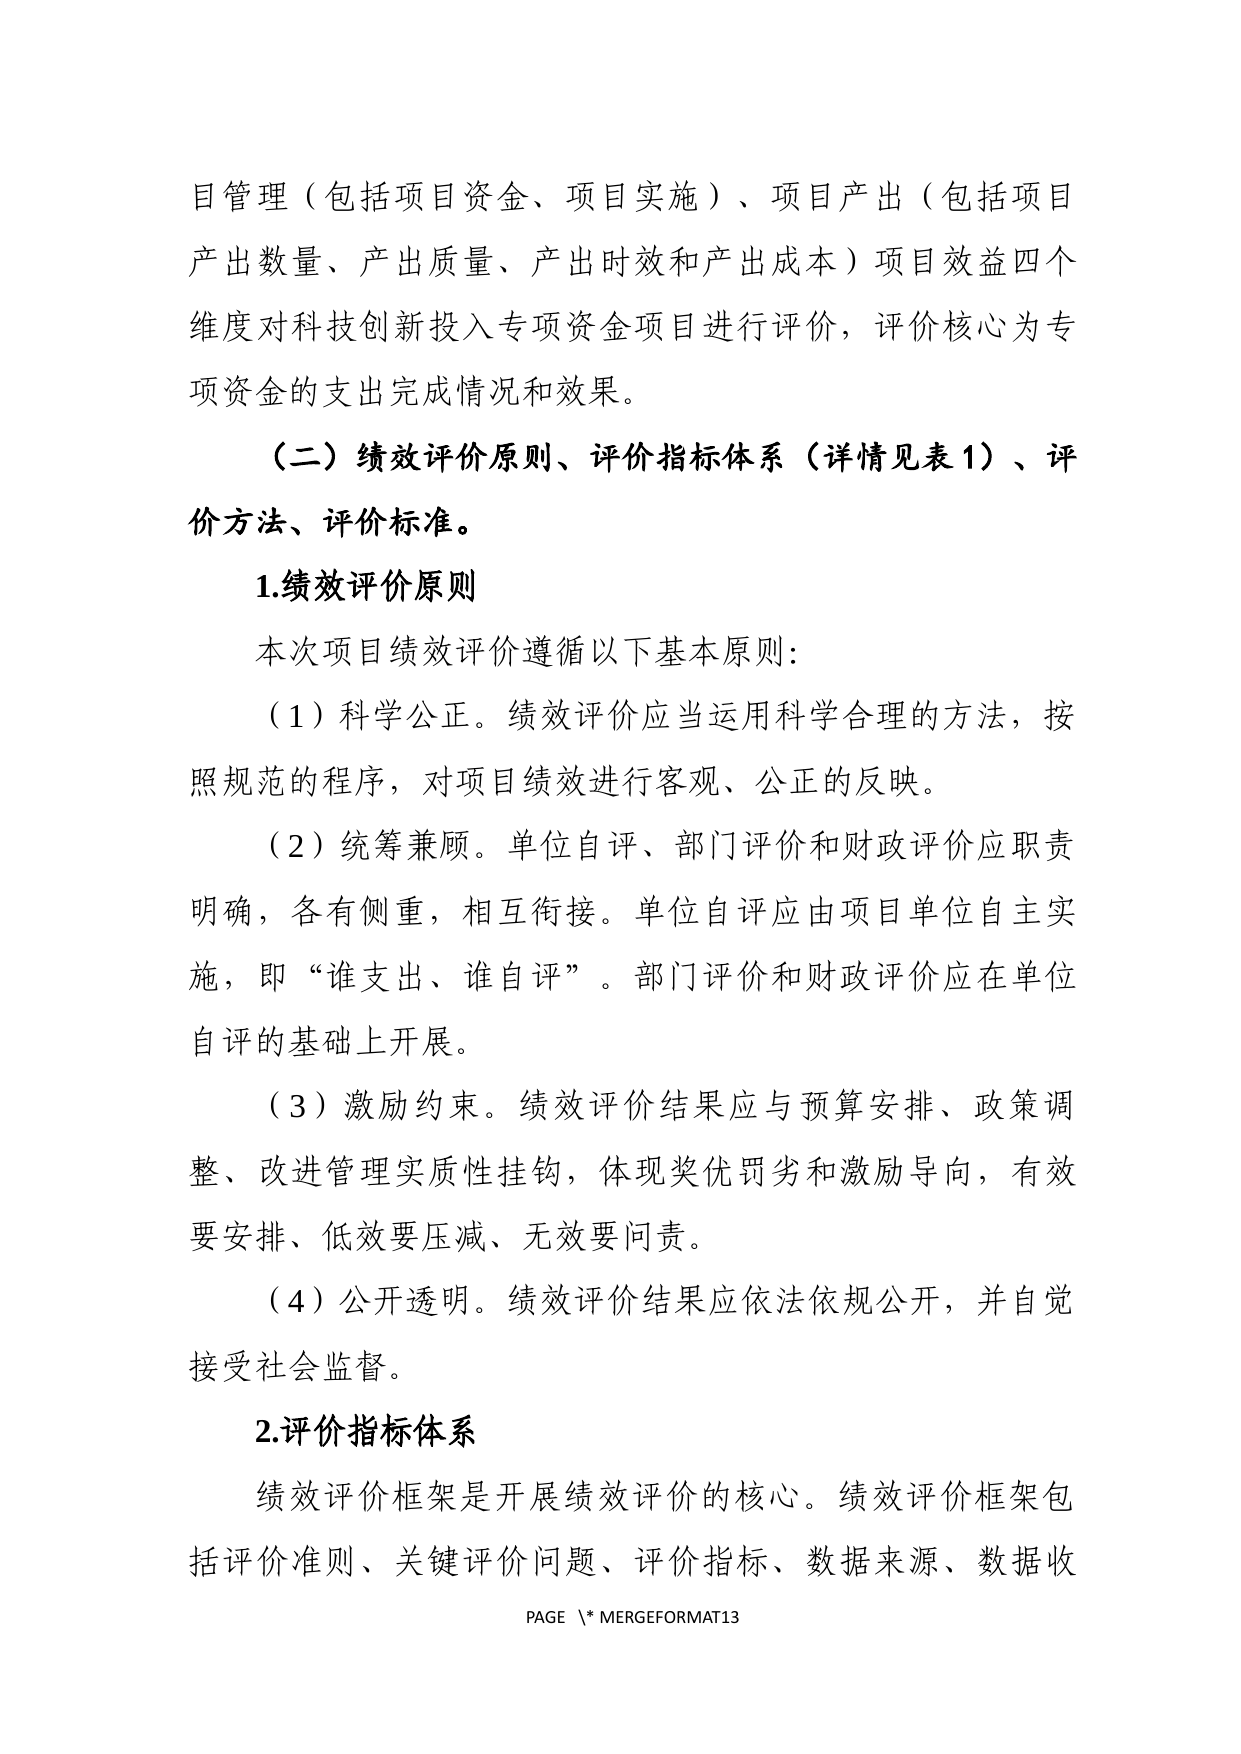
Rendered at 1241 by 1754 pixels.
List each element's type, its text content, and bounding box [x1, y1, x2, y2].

text （1）科学公正。绩效评价应当运用科学合理的方法，按照规范的程序，对项目绩效进行客观、公正的反映。 [187, 682, 1078, 812]
text 本次项目绩效评价遵循以下基本原则： [187, 617, 1078, 682]
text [187, 1462, 1078, 1592]
text （4）公开透明。绩效评价结果应依法依规公开，并自觉接受社会监督。 [187, 1267, 1078, 1397]
text （3）激励约束。绩效评价结果应与预算安排、政策调整、改进管理实质性挂钩，体现奖优罚劣和激励导向，有效要安排、低效要压减、无效要问责。 [187, 1072, 1078, 1267]
text （二）绩效评价原则、评价指标体系（详情见表1）、评价方法、评价标准。 [187, 422, 1078, 552]
text （2）统筹兼顾。单位自评、部门评价和财政评价应职责明确，各有侧重，相互衔接。单位自评应由项目单位自主实施，即“谁支出、谁自评”。部门评价和财政评价应在单位自评的基础上开展。 [187, 812, 1078, 1072]
title 2.评价指标体系 [187, 1397, 1078, 1462]
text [187, 162, 1078, 422]
title 1.绩效评价原则 [187, 552, 1078, 617]
